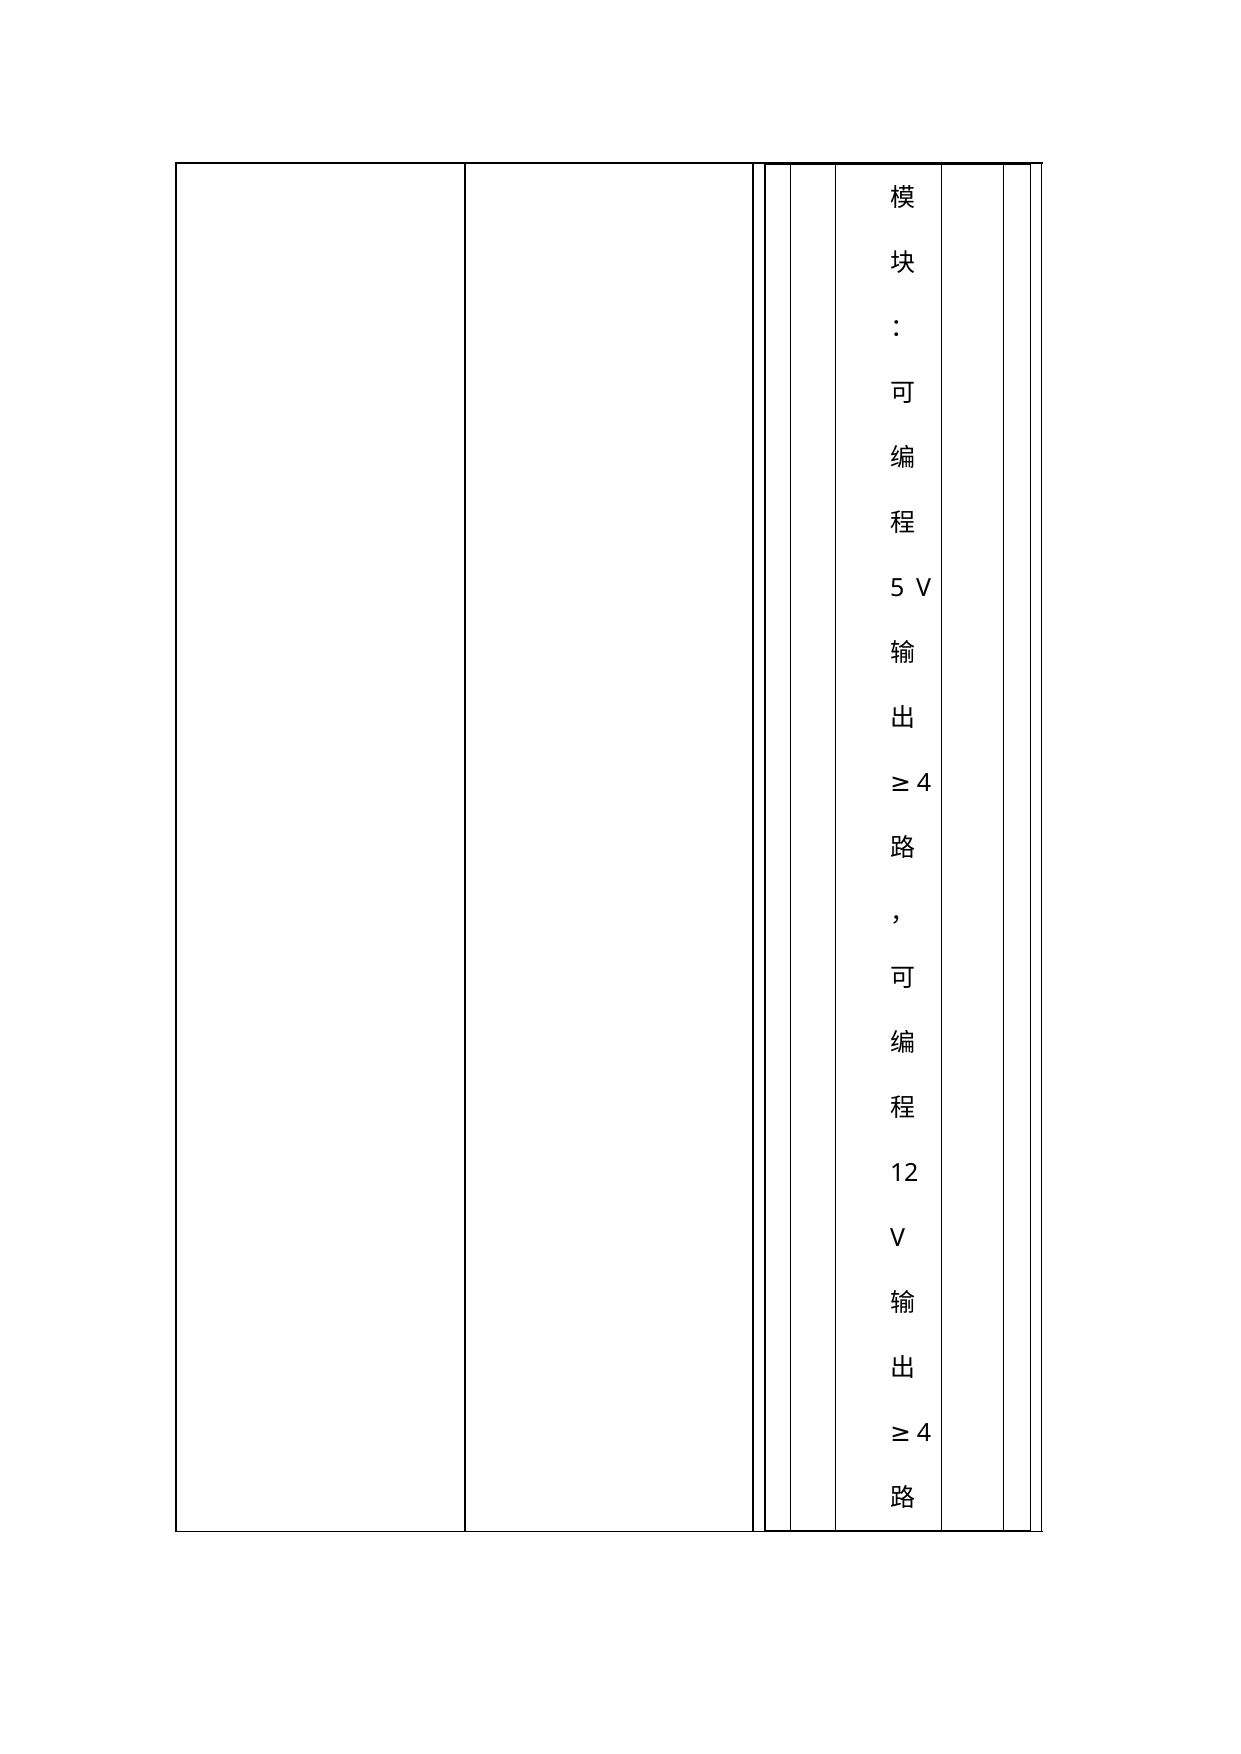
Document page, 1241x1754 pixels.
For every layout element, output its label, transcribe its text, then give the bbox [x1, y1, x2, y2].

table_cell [942, 165, 1003, 1530]
table_cell 1 [466, 164, 752, 1531]
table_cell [754, 164, 764, 1531]
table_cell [766, 165, 790, 1530]
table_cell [1004, 165, 1030, 1530]
table_cell [177, 164, 464, 1531]
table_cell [836, 165, 941, 1530]
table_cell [1031, 164, 1041, 1531]
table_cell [791, 165, 835, 1530]
